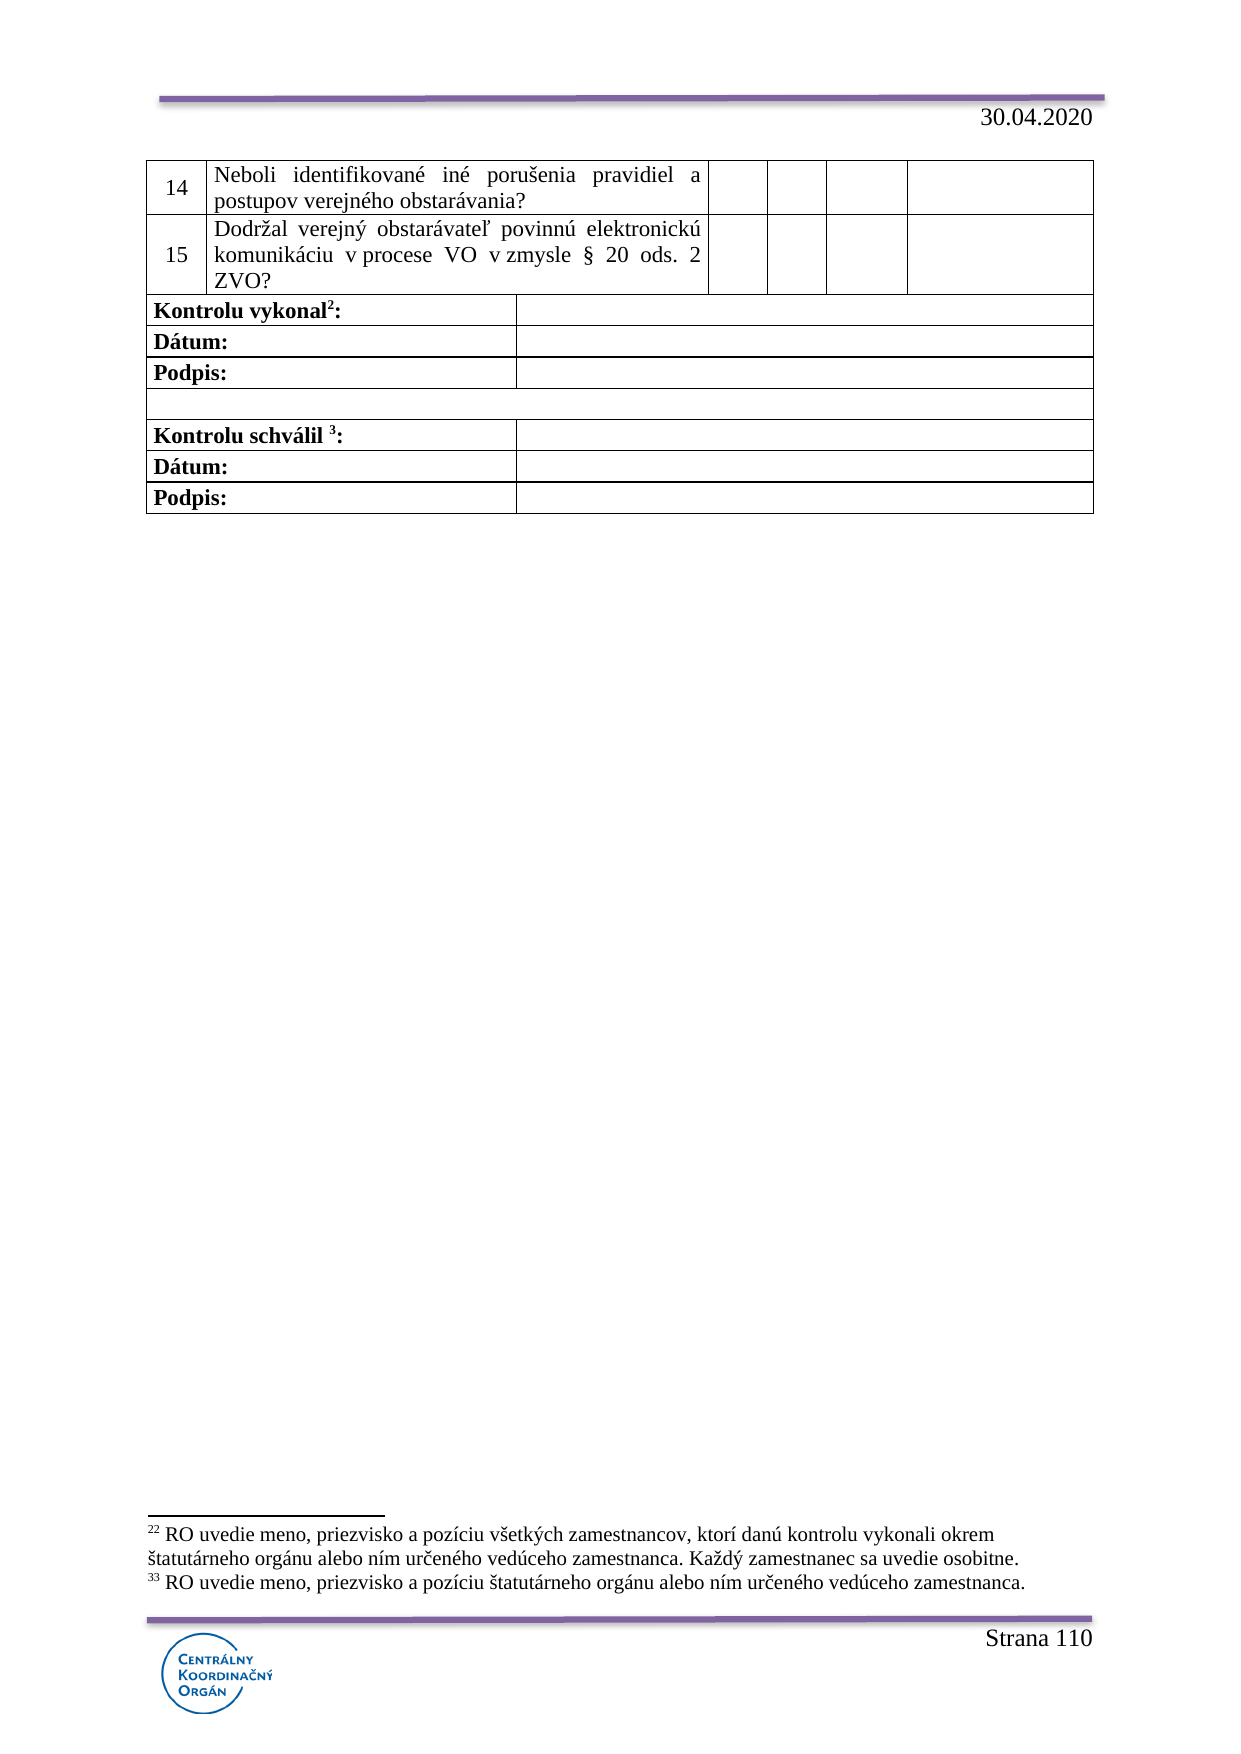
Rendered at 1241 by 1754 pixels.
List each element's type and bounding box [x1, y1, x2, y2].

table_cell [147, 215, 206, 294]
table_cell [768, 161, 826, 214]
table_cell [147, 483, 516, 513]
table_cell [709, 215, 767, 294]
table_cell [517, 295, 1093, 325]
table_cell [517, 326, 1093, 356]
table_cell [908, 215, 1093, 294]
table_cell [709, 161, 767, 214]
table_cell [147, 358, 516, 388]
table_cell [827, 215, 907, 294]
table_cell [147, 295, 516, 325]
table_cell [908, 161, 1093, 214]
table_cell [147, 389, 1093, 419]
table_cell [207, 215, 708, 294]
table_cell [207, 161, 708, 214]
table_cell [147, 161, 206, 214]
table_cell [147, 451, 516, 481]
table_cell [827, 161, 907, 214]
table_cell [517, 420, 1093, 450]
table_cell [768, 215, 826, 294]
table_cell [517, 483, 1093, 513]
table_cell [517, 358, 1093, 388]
picture [159, 1631, 272, 1713]
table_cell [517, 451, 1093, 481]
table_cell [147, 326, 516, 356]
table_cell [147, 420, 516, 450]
